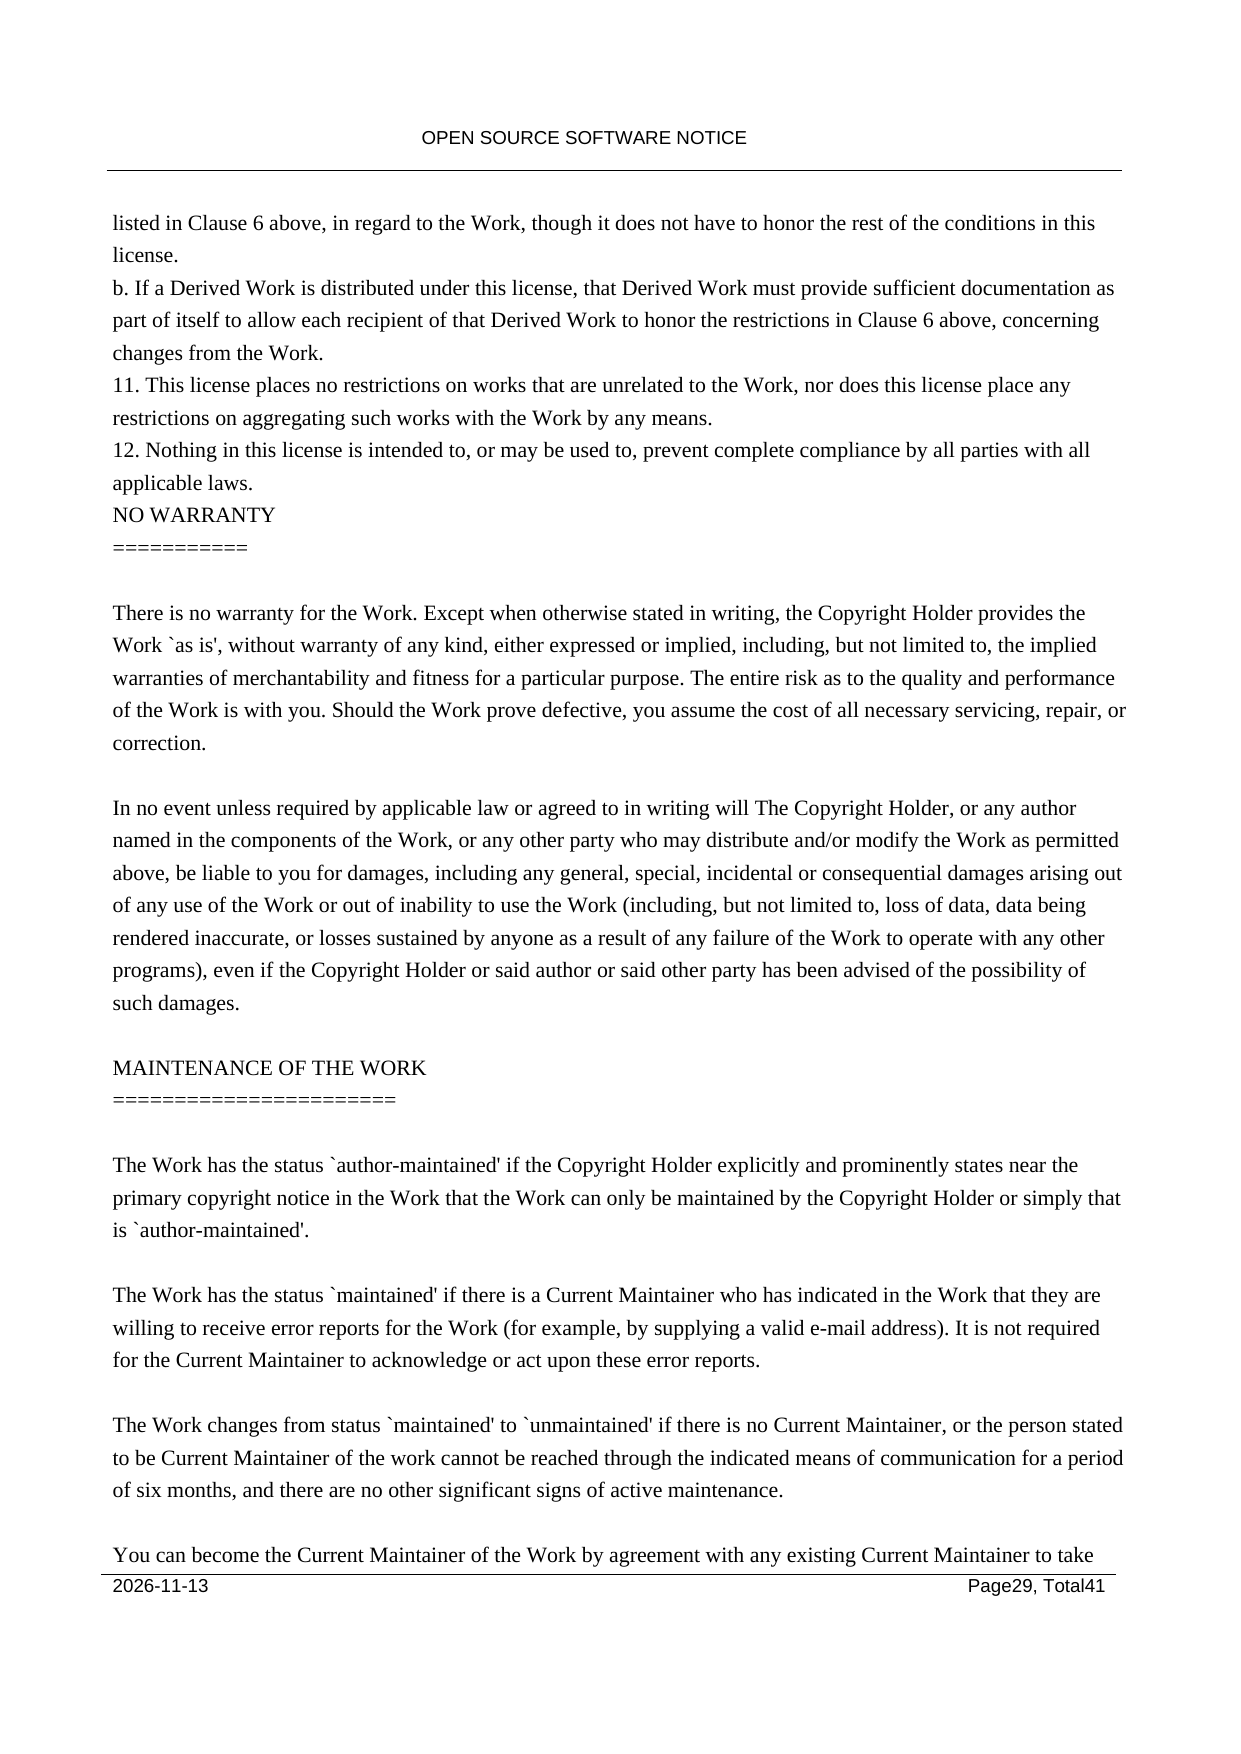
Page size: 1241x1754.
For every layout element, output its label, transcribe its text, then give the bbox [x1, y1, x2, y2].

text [112, 206, 1128, 271]
text NO WARRANTY [112, 499, 1128, 531]
text The Work has the status `maintained' if there is a Current Maintainer who has indicated in the Work that they are willing to receive error reports for the Work (for example, by supplying a valid e-mail address). It is not required for the Current Maintainer to acknowledge or act upon these error reports. [112, 1279, 1128, 1376]
text =========== [112, 531, 1128, 564]
text There is no warranty for the Work. Except when otherwise stated in writing, the Copyright Holder provides the Work `as is', without warranty of any kind, either expressed or implied, including, but not limited to, the implied warranties of merchantability and fitness for a particular purpose. The entire risk as to the quality and performance of the Work is with you. Should the Work prove defective, you assume the cost of all necessary servicing, repair, or correction. [112, 596, 1128, 759]
text The Work changes from status `maintained' to `unmaintained' if there is no Current Maintainer, or the person stated to be Current Maintainer of the work cannot be reached through the indicated means of communication for a period of six months, and there are no other significant signs of active maintenance. [112, 1409, 1128, 1506]
text MAINTENANCE OF THE WORK [112, 1051, 1128, 1084]
text b. If a Derived Work is distributed under this license, that Derived Work must provide sufficient documentation as part of itself to allow each recipient of that Derived Work to honor the restrictions in Clause 6 above, concerning changes from the Work. [112, 271, 1128, 369]
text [112, 1539, 1128, 1571]
text 12. Nothing in this license is intended to, or may be used to, prevent complete compliance by all parties with all applicable laws. [112, 434, 1128, 499]
text In no event unless required by applicable law or agreed to in writing will The Copyright Holder, or any author named in the components of the Work, or any other party who may distribute and/or modify the Work as permitted above, be liable to you for damages, including any general, special, incidental or consequential damages arising out of any use of the Work or out of inability to use the Work (including, but not limited to, loss of data, data being rendered inaccurate, or losses sustained by anyone as a result of any failure of the Work to operate with any other programs), even if the Copyright Holder or said author or said other party has been advised of the possibility of such damages. [112, 791, 1128, 1019]
text ======================= [112, 1084, 1128, 1116]
text 11. This license places no restrictions on works that are unrelated to the Work, nor does this license place any restrictions on aggregating such works with the Work by any means. [112, 369, 1128, 434]
text The Work has the status `author-maintained' if the Copyright Holder explicitly and prominently states near the primary copyright notice in the Work that the Work can only be maintained by the Copyright Holder or simply that is `author-maintained'. [112, 1149, 1128, 1246]
